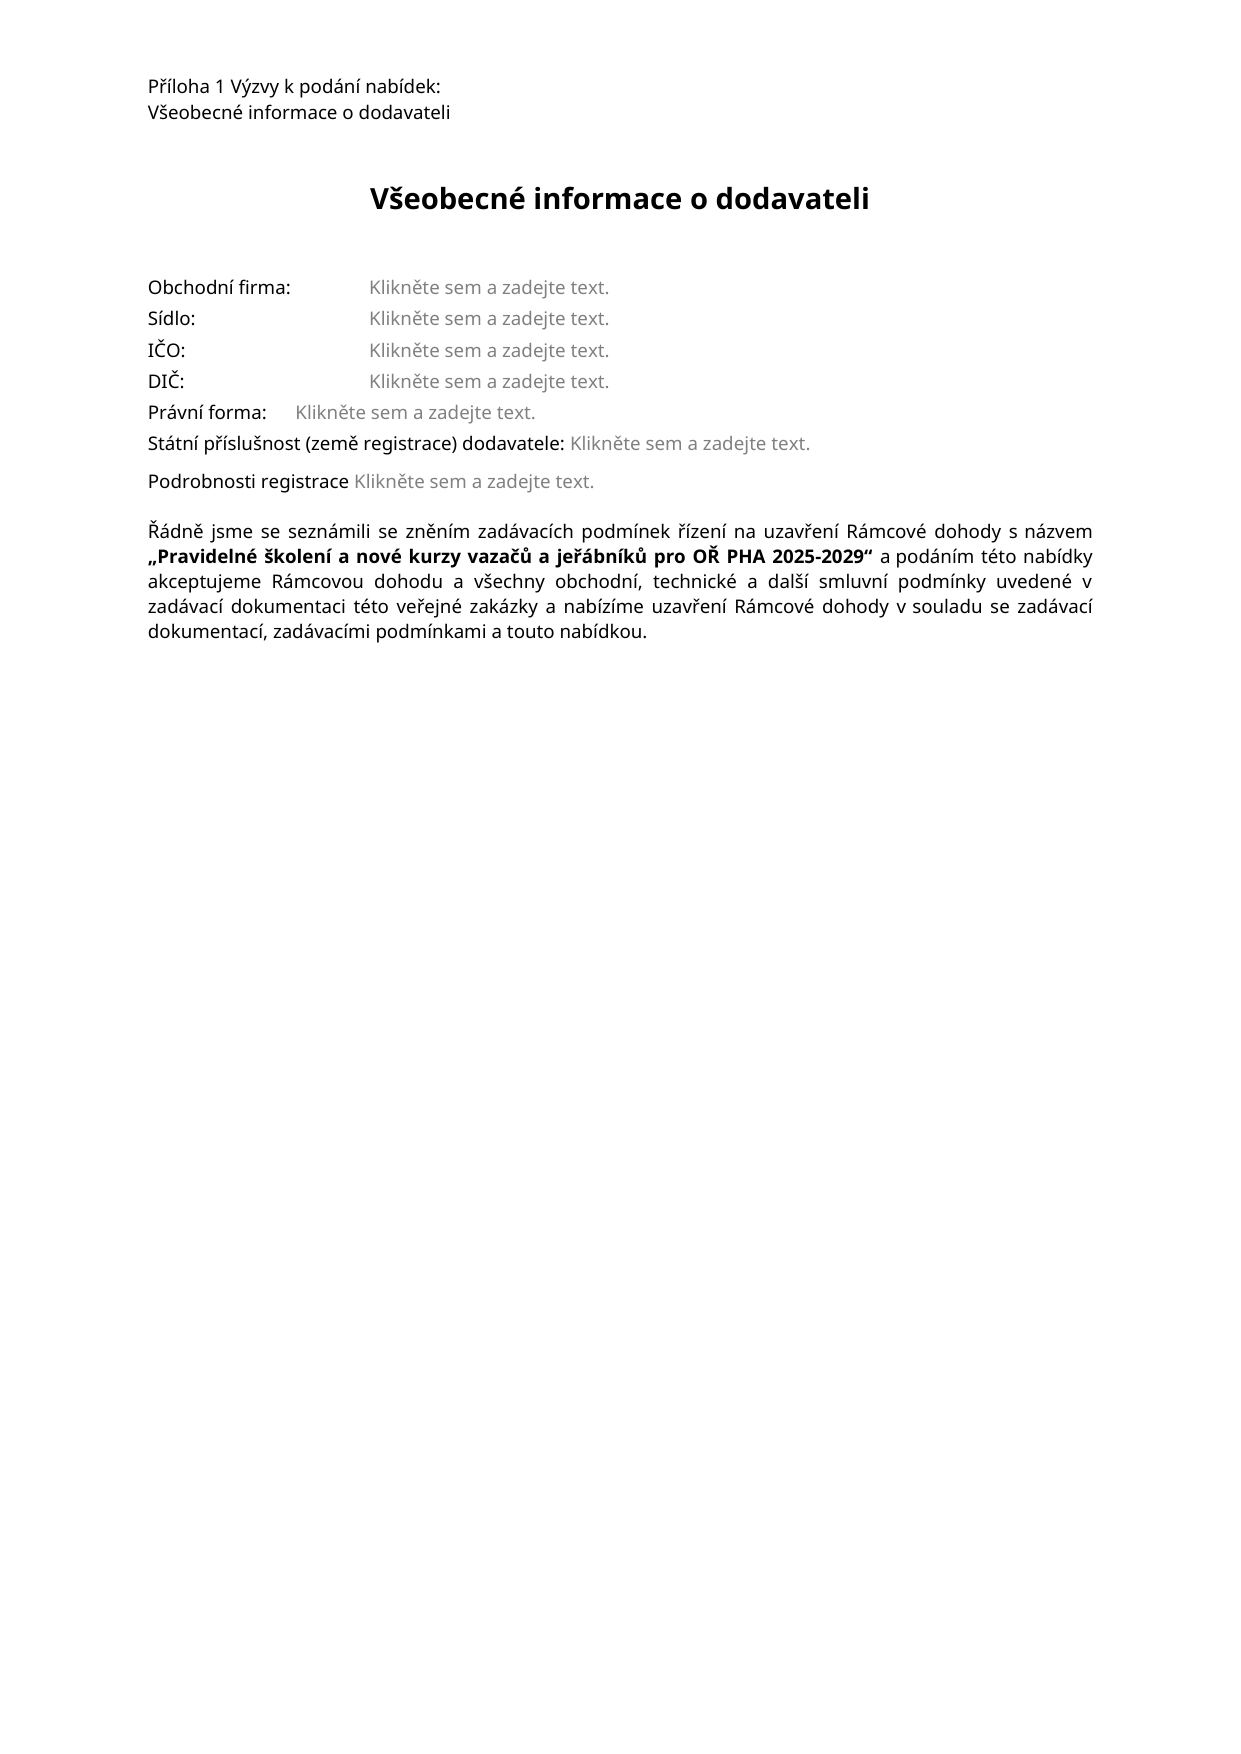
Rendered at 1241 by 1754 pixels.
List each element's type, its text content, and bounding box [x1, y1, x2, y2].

title Všeobecné informace o dodavateli [148, 178, 1093, 218]
text DIČ: [148, 368, 1093, 393]
text Sídlo: [148, 306, 1093, 331]
text Obchodní firma: [148, 274, 1093, 299]
text Právní forma: [148, 399, 1093, 424]
text Podrobnosti registrace [148, 468, 1093, 493]
text IČO: [148, 337, 1093, 362]
text Státní příslušnost (země registrace) dodavatele: [148, 431, 1093, 456]
text Řádně jsme se seznámili se zněním zadávacích podmínek řízení na uzavření Rámcové dohody s názvem „Pravidelné školení a nové kurzy vazačů a jeřábníků pro OŘ PHA 2025-2029“ a podáním této nabídky akceptujeme Rámcovou dohodu a všechny obchodní, technické a další smluvní podmínky uvedené v zadávací dokumentaci této veřejné zakázky a nabízíme uzavření Rámcové dohody v souladu se zadávací dokumentací, zadávacími podmínkami a touto nabídkou. [148, 518, 1093, 643]
